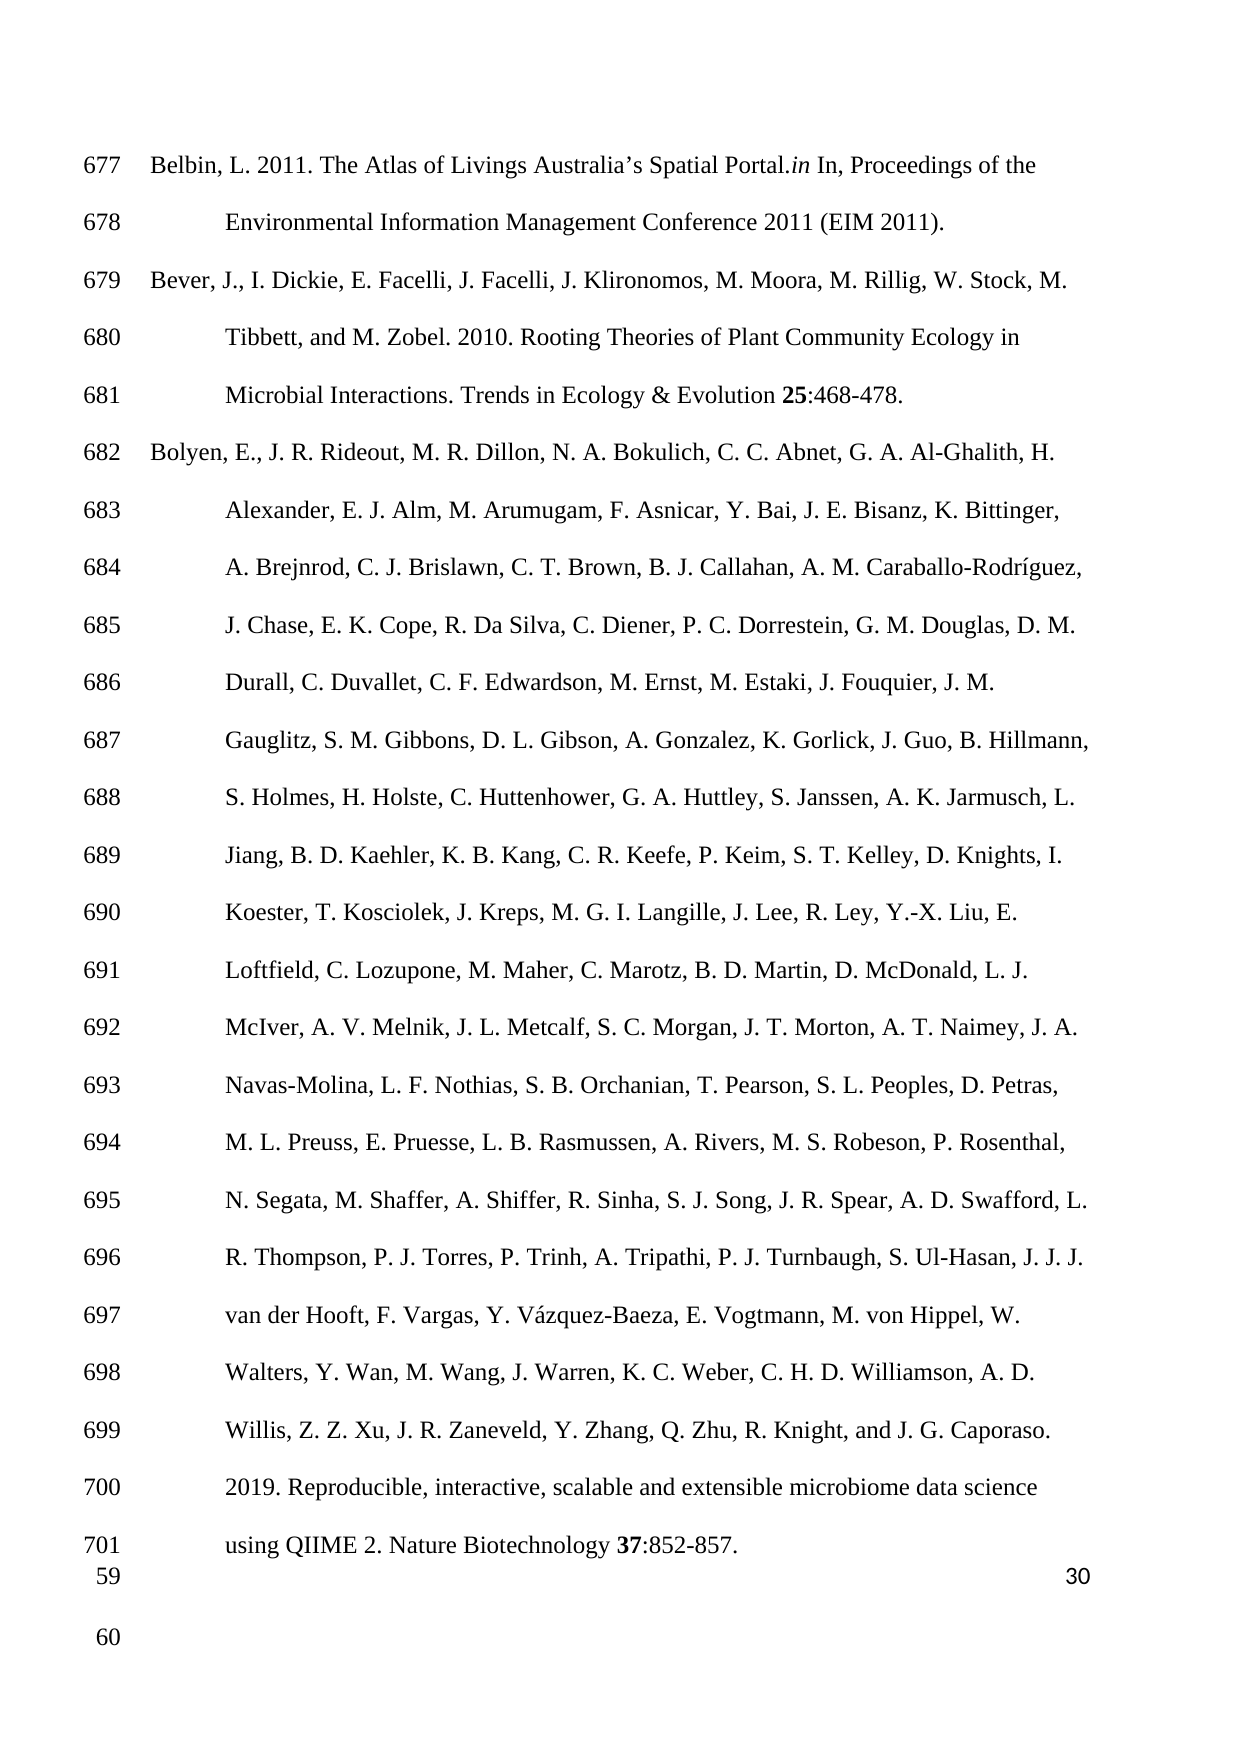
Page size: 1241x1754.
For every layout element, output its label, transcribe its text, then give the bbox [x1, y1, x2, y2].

text Bever, J., I. Dickie, E. Facelli, J. Facelli, J. Klironomos, M. Moora, M. Rillig, W. Stock, M. Tibbett, and M. Zobel. 2010. Rooting Theories of Plant Community Ecology in Microbial Interactions. Trends in Ecology & Evolution 25:468-478. [150, 265, 1090, 409]
text Belbin, L. 2011. The Atlas of Livings Australia’s Spatial Portal.in In, Proceedings of the Environmental Information Management Conference 2011 (EIM 2011). [150, 150, 1090, 236]
text Bolyen, E., J. R. Rideout, M. R. Dillon, N. A. Bokulich, C. C. Abnet, G. A. Al-Ghalith, H. Alexander, E. J. Alm, M. Arumugam, F. Asnicar, Y. Bai, J. E. Bisanz, K. Bittinger, A. Brejnrod, C. J. Brislawn, C. T. Brown, B. J. Callahan, A. M. Caraballo-Rodríguez, J. Chase, E. K. Cope, R. Da Silva, C. Diener, P. C. Dorrestein, G. M. Douglas, D. M. Durall, C. Duvallet, C. F. Edwardson, M. Ernst, M. Estaki, J. Fouquier, J. M. Gauglitz, S. M. Gibbons, D. L. Gibson, A. Gonzalez, K. Gorlick, J. Guo, B. Hillmann, S. Holmes, H. Holste, C. Huttenhower, G. A. Huttley, S. Janssen, A. K. Jarmusch, L. Jiang, B. D. Kaehler, K. B. Kang, C. R. Keefe, P. Keim, S. T. Kelley, D. Knights, I. Koester, T. Kosciolek, J. Kreps, M. G. I. Langille, J. Lee, R. Ley, Y.-X. Liu, E. Loftfield, C. Lozupone, M. Maher, C. Marotz, B. D. Martin, D. McDonald, L. J. McIver, A. V. Melnik, J. L. Metcalf, S. C. Morgan, J. T. Morton, A. T. Naimey, J. A. Navas-Molina, L. F. Nothias, S. B. Orchanian, T. Pearson, S. L. Peoples, D. Petras, M. L. Preuss, E. Pruesse, L. B. Rasmussen, A. Rivers, M. S. Robeson, P. Rosenthal, N. Segata, M. Shaffer, A. Shiffer, R. Sinha, S. J. Song, J. R. Spear, A. D. Swafford, L. R. Thompson, P. J. Torres, P. Trinh, A. Tripathi, P. J. Turnbaugh, S. Ul-Hasan, J. J. J. van der Hooft, F. Vargas, Y. Vázquez-Baeza, E. Vogtmann, M. von Hippel, W. Walters, Y. Wan, M. Wang, J. Warren, K. C. Weber, C. H. D. Williamson, A. D. Willis, Z. Z. Xu, J. R. Zaneveld, Y. Zhang, Q. Zhu, R. Knight, and J. G. Caporaso. 2019. Reproducible, interactive, scalable and extensible microbiome data science using QIIME 2. Nature Biotechnology 37:852-857. [150, 437, 1090, 1559]
